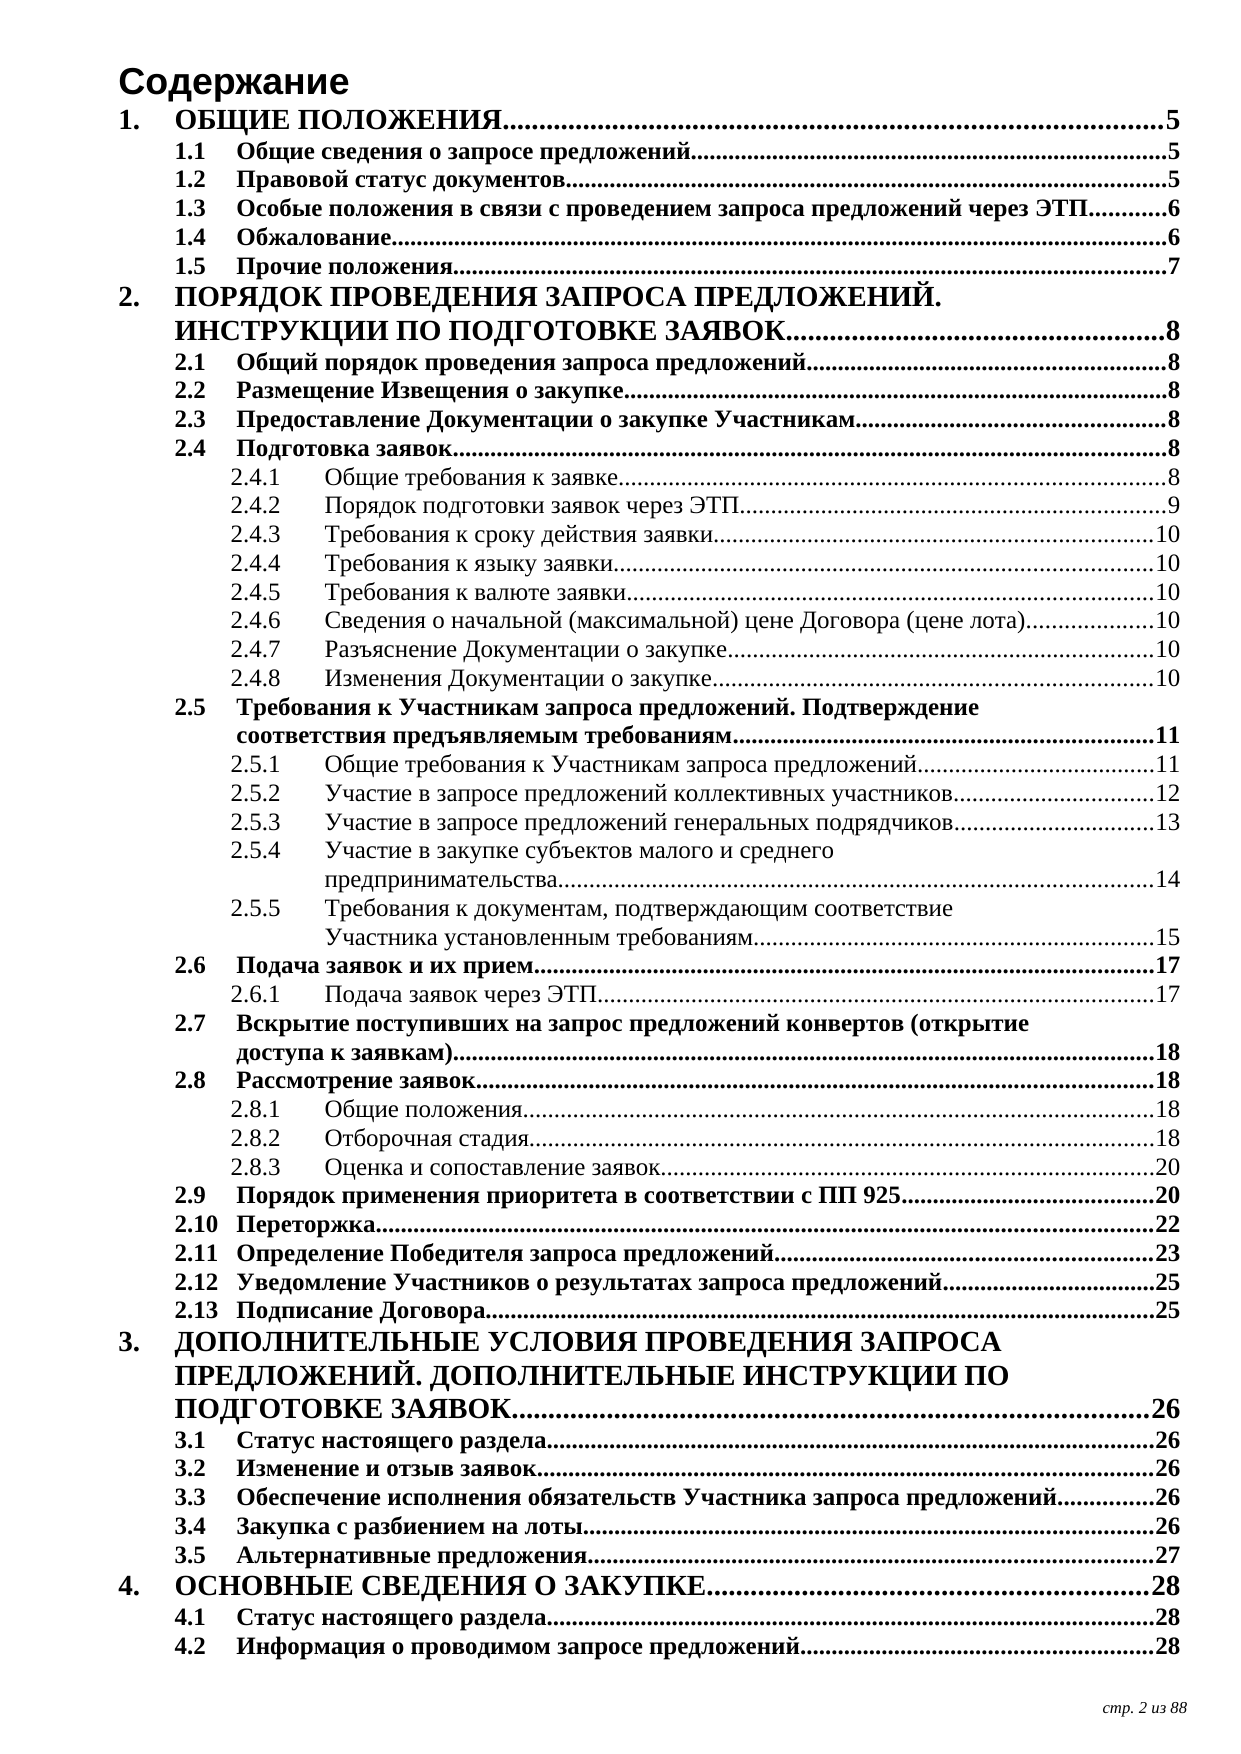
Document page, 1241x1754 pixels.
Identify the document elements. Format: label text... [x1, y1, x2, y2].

text 2.6.1 Подача заявок через ЭТП 17 [230, 979, 1063, 1008]
text 2.4.4 Требования к языку заявки 10 [230, 548, 1063, 577]
text 4. ОСНОВНЫЕ СВЕДЕНИЯ О ЗАКУПКЕ 28 [118, 1568, 1063, 1602]
text 3.3 Обеспечение исполнения обязательств Участника запроса предложений 26 [174, 1482, 1093, 1511]
text 2.8.1 Общие положения 18 [230, 1094, 1063, 1123]
text 3.4 Закупка с разбиением на лоты 26 [174, 1511, 1093, 1540]
text 2.4.5 Требования к валюте заявки 10 [230, 577, 1063, 605]
text 1.5 Прочие положения 7 [174, 251, 1093, 279]
text 1.3 Особые положения в связи с проведением запроса предложений через ЭТП 6 [174, 193, 1093, 222]
text 1. Общие положения 5 [118, 102, 1063, 136]
text 2.4 Подготовка заявок 8 [174, 433, 1093, 462]
text 2.5.4 Участие в закупке субъектов малого и среднего предпринимательства 14 [230, 835, 1063, 893]
text Содержание [118, 59, 1181, 102]
text 2.8.2 Отборочная стадия 18 [230, 1123, 1063, 1152]
text 2.4.6 Сведения о начальной (максимальной) цене Договора (цене лота) 10 [230, 605, 1063, 634]
text 4.2 Информация о проводимом запросе предложений 28 [174, 1631, 1093, 1659]
text 3.5 Альтернативные предложения 27 [174, 1540, 1093, 1568]
text 2.6 Подача заявок и их прием 17 [174, 950, 1093, 979]
text 2.8.3 Оценка и сопоставление заявок 20 [230, 1152, 1063, 1180]
text 2.5.2 Участие в запросе предложений коллективных участников 12 [230, 778, 1063, 807]
text 2.4.2 Порядок подготовки заявок через ЭТП 9 [230, 490, 1063, 519]
text 2.5.5 Требования к документам, подтверждающим соответствие Участника установленным требованиям 15 [230, 893, 1063, 950]
text 1.1 Общие сведения о запросе предложений 5 [174, 136, 1093, 164]
text 2.3 Предоставление Документации о закупке Участникам 8 [174, 404, 1093, 433]
text 3. Дополнительные условия проведения запроса предложений. Дополнительные инструкции по подготовке заявок 26 [118, 1324, 1063, 1425]
text 2.10 Переторжка 22 [174, 1209, 1093, 1238]
text 2. Порядок проведения запроса предложений. Инструкции по подготовке заявок 8 [118, 279, 1063, 347]
text 2.9 Порядок применения приоритета в соответствии с ПП 925 20 [174, 1180, 1093, 1209]
text 3.1 Статус настоящего раздела 26 [174, 1425, 1093, 1453]
text 2.13 Подписание Договора 25 [174, 1295, 1093, 1324]
text 1.4 Обжалование 6 [174, 222, 1093, 251]
text 2.8 Рассмотрение заявок 18 [174, 1065, 1093, 1094]
text 2.4.8 Изменения Документации о закупке 10 [230, 663, 1063, 692]
text 2.4.7 Разъяснение Документации о закупке 10 [230, 634, 1063, 663]
text 2.12 Уведомление Участников о результатах запроса предложений 25 [174, 1267, 1093, 1295]
text 1.2 Правовой статус документов 5 [174, 164, 1093, 193]
text 2.5.3 Участие в запросе предложений генеральных подрядчиков 13 [230, 807, 1063, 835]
text 2.2 Размещение Извещения о закупке 8 [174, 375, 1093, 404]
text 2.4.3 Требования к сроку действия заявки 10 [230, 519, 1063, 548]
text 3.2 Изменение и отзыв заявок 26 [174, 1453, 1093, 1482]
text 2.1 Общий порядок проведения запроса предложений 8 [174, 347, 1093, 375]
text 2.7 Вскрытие поступивших на запрос предложений конвертов (открытие доступа к заявкам) 18 [174, 1008, 1093, 1065]
text 2.5.1 Общие требования к Участникам запроса предложений 11 [230, 749, 1063, 778]
text 2.4.1 Общие требования к заявке 8 [230, 462, 1063, 490]
text 4.1 Статус настоящего раздела 28 [174, 1602, 1093, 1631]
text 2.11 Определение Победителя запроса предложений 23 [174, 1238, 1093, 1267]
text 2.5 Требования к Участникам запроса предложений. Подтверждение соответствия предъявляемым требованиям 11 [174, 692, 1093, 749]
